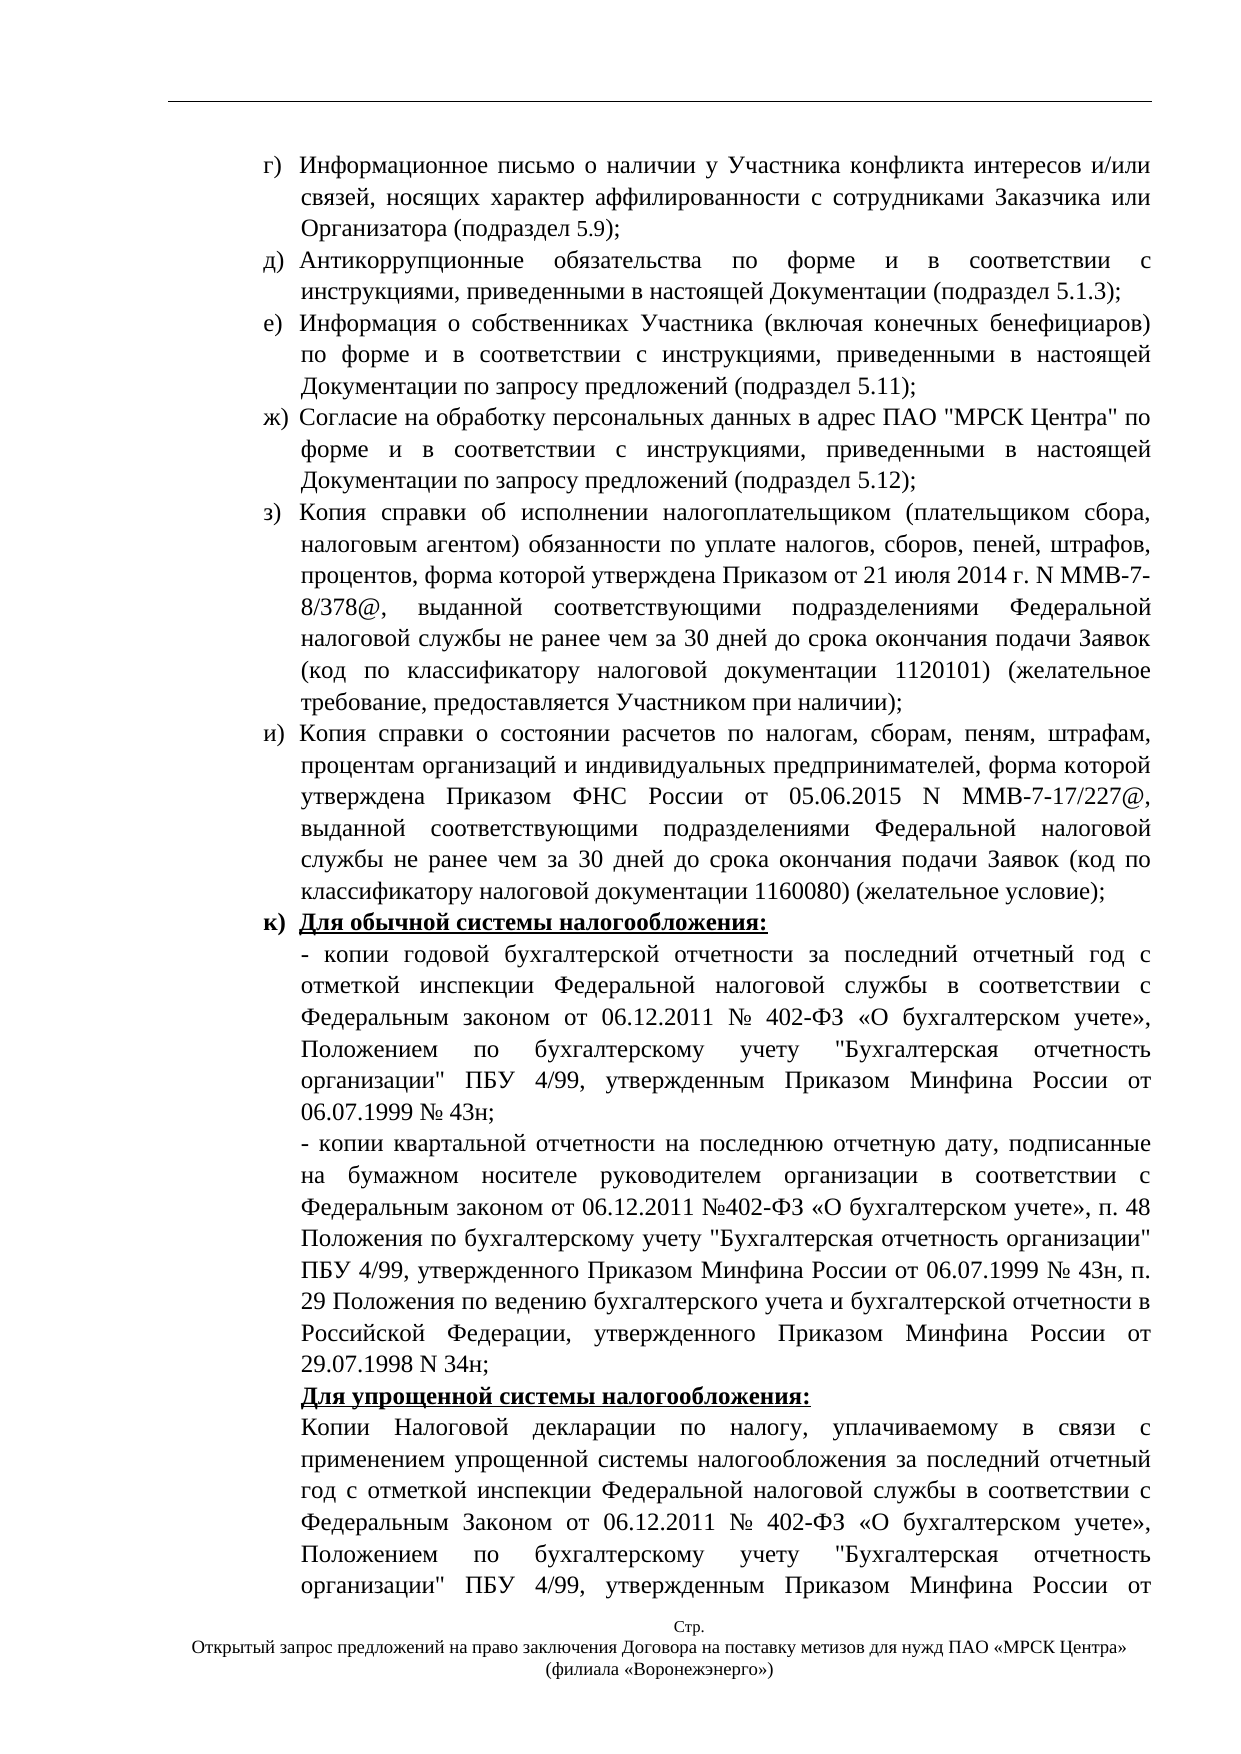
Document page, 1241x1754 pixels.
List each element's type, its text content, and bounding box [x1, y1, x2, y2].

list Согласие на обработку персональных данных в адрес ПАО "МРСК Центра" по форме и в соответствии с инструкциями, приведенными в настоящей Документации по запросу предложений (подраздел 5.12); [263, 402, 1152, 494]
list Информация о собственниках Участника (включая конечных бенефициаров) по форме и в соответствии с инструкциями, приведенными в настоящей Документации по запросу предложений (подраздел 5.11); [263, 308, 1152, 400]
list Антикоррупционные обязательства по форме и в соответствии с инструкциями, приведенными в настоящей Документации (подраздел 5.1.3); [263, 245, 1152, 305]
list Копия справки о состоянии расчетов по налогам, сборам, пеням, штрафам, процентам организаций и индивидуальных предпринимателей, форма которой утверждена Приказом ФНС России от 05.06.2015 N ММВ-7-17/227@, выданной соответствующими подразделениями Федеральной налоговой службы не ранее чем за 30 дней до срока окончания подачи Заявок (код по классификатору налоговой документации 1160080) (желательное условие); [263, 718, 1152, 905]
text Для упрощенной системы налогообложения: [301, 1381, 1152, 1410]
text - копии годовой бухгалтерской отчетности за последний отчетный год с отметкой инспекции Федеральной налоговой службы в соответствии с Федеральным законом от 06.12.2011 № 402-ФЗ «О бухгалтерском учете», Положением по бухгалтерскому учету "Бухгалтерская отчетность организации" ПБУ 4/99, утвержденным Приказом Минфина России от 06.07.1999 № 43н; [301, 939, 1152, 1126]
list Копия справки об исполнении налогоплательщиком (плательщиком сбора, налоговым агентом) обязанности по уплате налогов, сборов, пеней, штрафов, процентов, форма которой утверждена Приказом от 21 июля 2014 г. N ММВ-7-8/378@, выданной соответствующими подразделениями Федеральной налоговой службы не ранее чем за 30 дней до срока окончания подачи Заявок (код по классификатору налоговой документации 1120101) (желательное требование, предоставляется Участником при наличии); [263, 497, 1152, 715]
list Информационное письмо о наличии у Участника конфликта интересов и/или связей, носящих характер аффилированности с сотрудниками Заказчика или Организатора (подраздел 5.9); [263, 150, 1152, 242]
list Для обычной системы налогообложения: [263, 907, 1152, 936]
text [301, 1412, 1152, 1599]
text - копии квартальной отчетности на последнюю отчетную дату, подписанные на бумажном носителе руководителем организации в соответствии с Федеральным законом от 06.12.2011 №402-ФЗ «О бухгалтерском учете», п. 48 Положения по бухгалтерскому учету "Бухгалтерская отчетность организации" ПБУ 4/99, утвержденного Приказом Минфина России от 06.07.1999 № 43н, п. 29 Положения по ведению бухгалтерского учета и бухгалтерской отчетности в Российской Федерации, утвержденного Приказом Минфина России от 29.07.1998 N 34н; [301, 1128, 1152, 1378]
